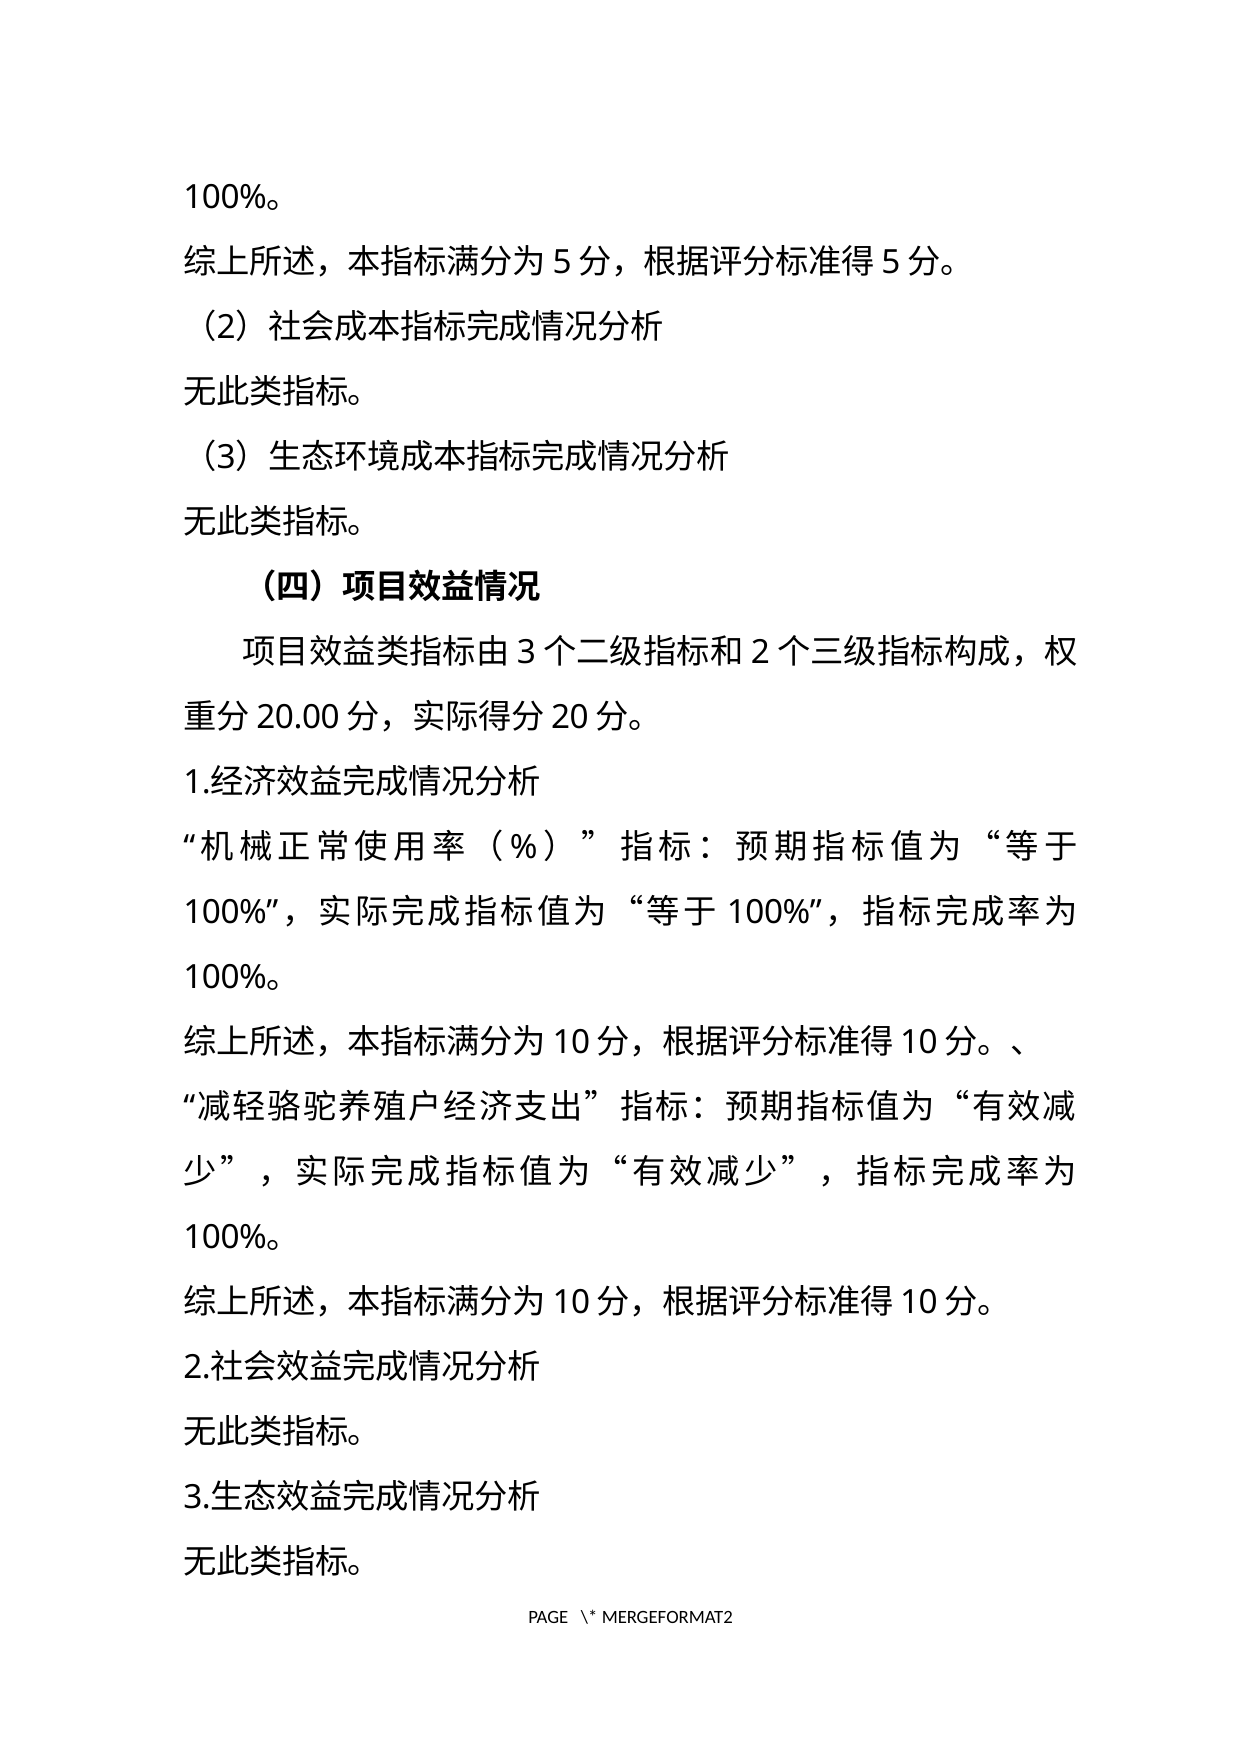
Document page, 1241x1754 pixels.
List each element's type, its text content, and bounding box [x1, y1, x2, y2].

text （四）项目效益情况 [183, 552, 1078, 617]
text 项目效益类指标由3个二级指标和2个三级指标构成，权重分20.00分，实际得分20分。 1.经济效益完成情况分析 “机械正常使用率（%）”指标：预期指标值为“等于100%”，实际完成指标值为“等于100%”，指标完成率为100%。 综上所述，本指标满分为10分，根据评分标准得10分。、 “减轻骆驼养殖户经济支出”指标：预期指标值为“有效减少”，实际完成指标值为“有效减少”，指标完成率为100%。 综上所述，本指标满分为10分，根据评分标准得10分。 2.社会效益完成情况分析 无此类指标。 3.生态效益完成情况分析 无此类指标。 [183, 617, 1078, 1592]
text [183, 162, 1078, 552]
